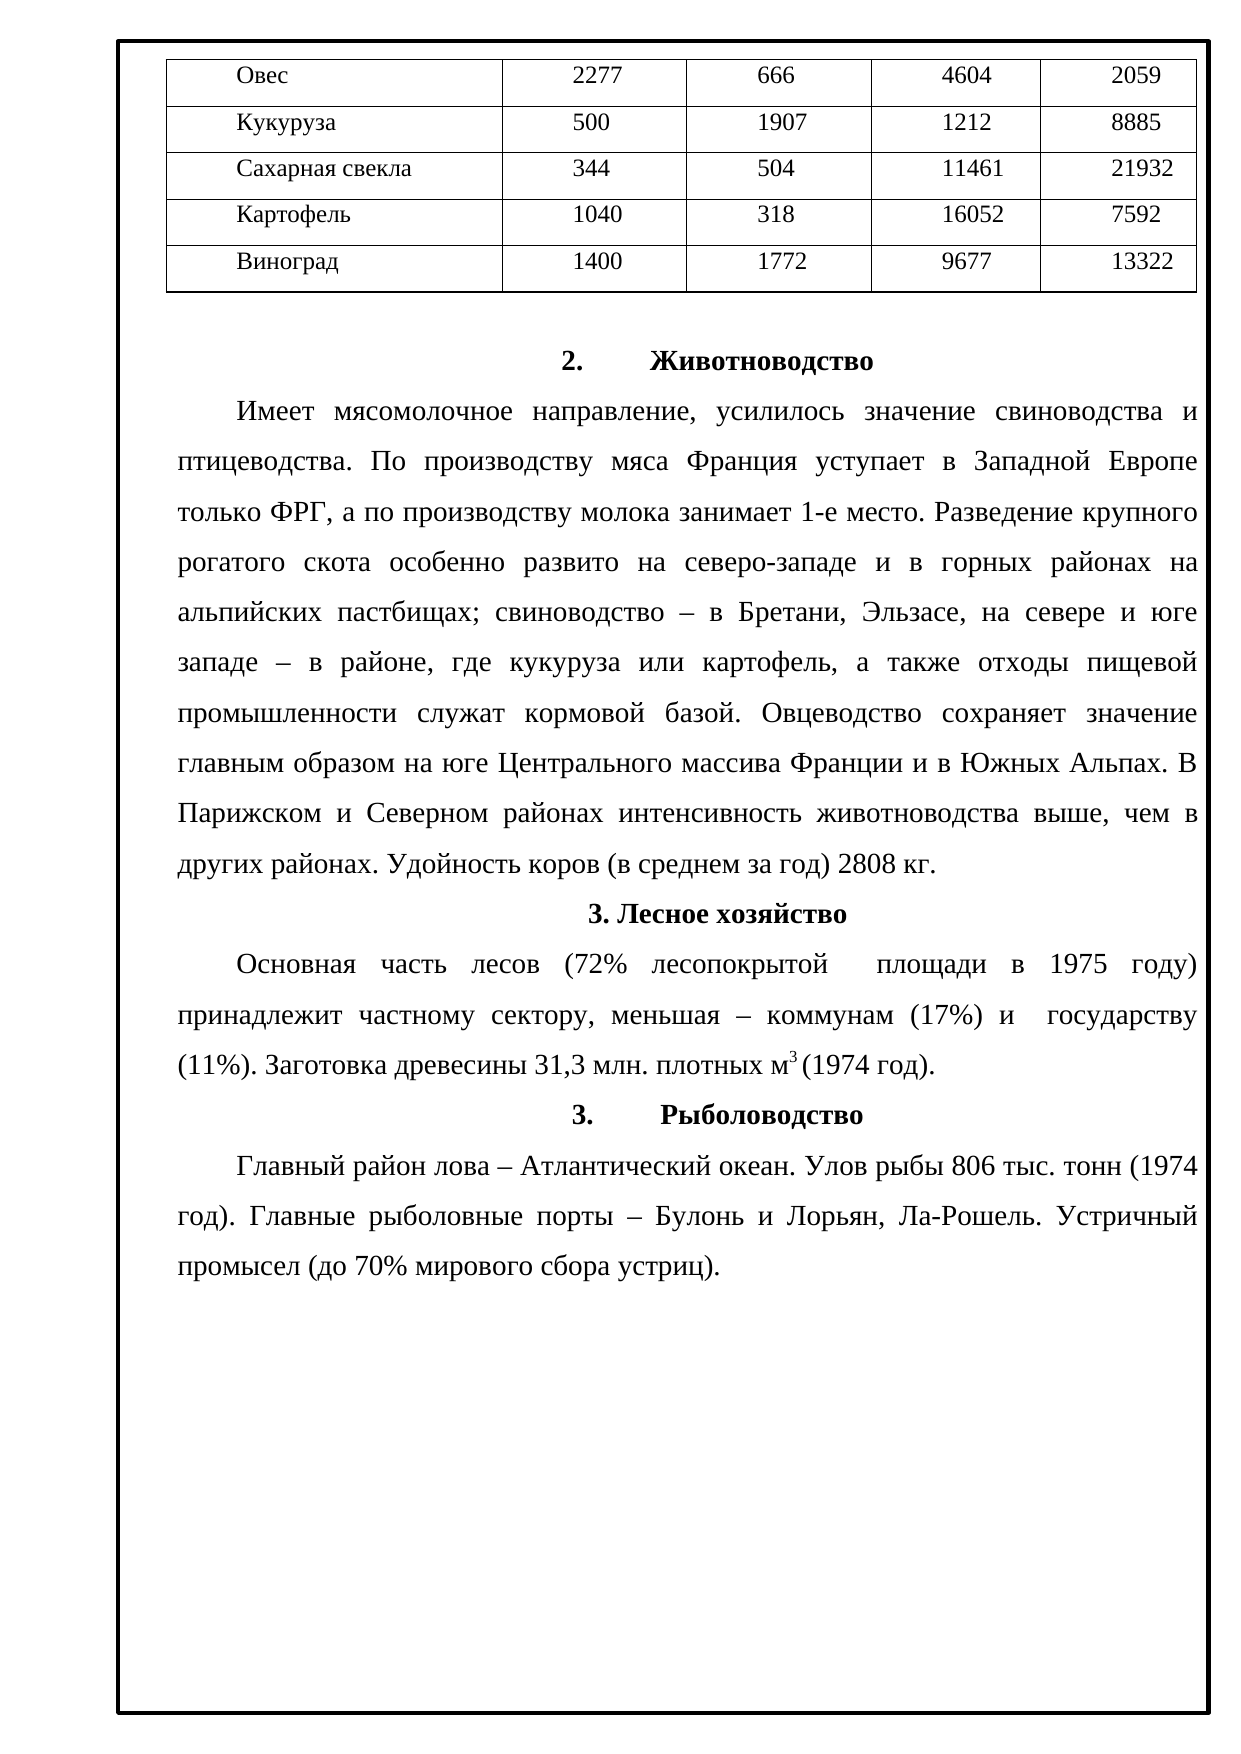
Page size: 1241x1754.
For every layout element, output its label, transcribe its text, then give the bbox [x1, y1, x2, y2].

table_cell 666 [687, 60, 871, 106]
text Главный район лова – Атлантический океан. Улов рыбы 806 тыс. тонн (1974 год). Главные рыболовные порты – Булонь и Лорьян, Ла-Рошель. Устричный промысел (до 70% мирового сбора устриц). [177, 1148, 1199, 1282]
table_cell Картофель [167, 200, 502, 245]
table_cell 1400 [503, 246, 686, 291]
subtitle 3. Лесное хозяйство [177, 896, 1199, 930]
table_cell 21932 [1041, 153, 1196, 198]
table_cell 1772 [687, 246, 871, 291]
table_cell Сахарная свекла [167, 153, 502, 198]
text Основная часть лесов (72% лесопокрытой площади в 1975 году) принадлежит частному сектору, меньшая – коммунам (17%) и государству (11%). Заготовка древесины 31,3 млн. плотных м3 (1974 год). [177, 946, 1199, 1081]
table_cell 11461 [872, 153, 1040, 198]
table_cell 9677 [872, 246, 1040, 291]
table_cell 318 [687, 200, 871, 245]
table_cell 504 [687, 153, 871, 198]
table_cell 16052 [872, 200, 1040, 245]
table_cell 8885 [1041, 107, 1196, 152]
table_cell 500 [503, 107, 686, 152]
table_cell Овес [167, 60, 502, 106]
table_cell 7592 [1041, 200, 1196, 245]
text Имеет мясомолочное направление, усилилось значение свиноводства и птицеводства. По производству мяса Франция уступает в Западной Европе только ФРГ, а по производству молока занимает 1-е место. Разведение крупного рогатого скота особенно развито на северо-западе и в горных районах на альпийских пастбищах; свиноводство – в Бретани, Эльзасе, на севере и юге западе – в районе, где кукуруза или картофель, а также отходы пищевой промышленности служат кормовой базой. Овцеводство сохраняет значение главным образом на юге Центрального массива Франции и в Южных Альпах. В Парижском и Северном районах интенсивность животноводства выше, чем в других районах. Удойность коров (в среднем за год) 2808 кг. [177, 393, 1199, 879]
table_cell 1212 [872, 107, 1040, 152]
table_cell Виноград [167, 246, 502, 291]
table_cell 344 [503, 153, 686, 198]
table_cell 1907 [687, 107, 871, 152]
table_cell 2277 [503, 60, 686, 106]
table_cell 2059 [1041, 60, 1196, 106]
table_cell 1040 [503, 200, 686, 245]
subtitle Животноводство [177, 343, 1199, 376]
table_cell Кукуруза [167, 107, 502, 152]
subtitle Рыболоводство [177, 1097, 1199, 1131]
table_cell 4604 [872, 60, 1040, 106]
table_cell 13322 [1041, 246, 1196, 291]
